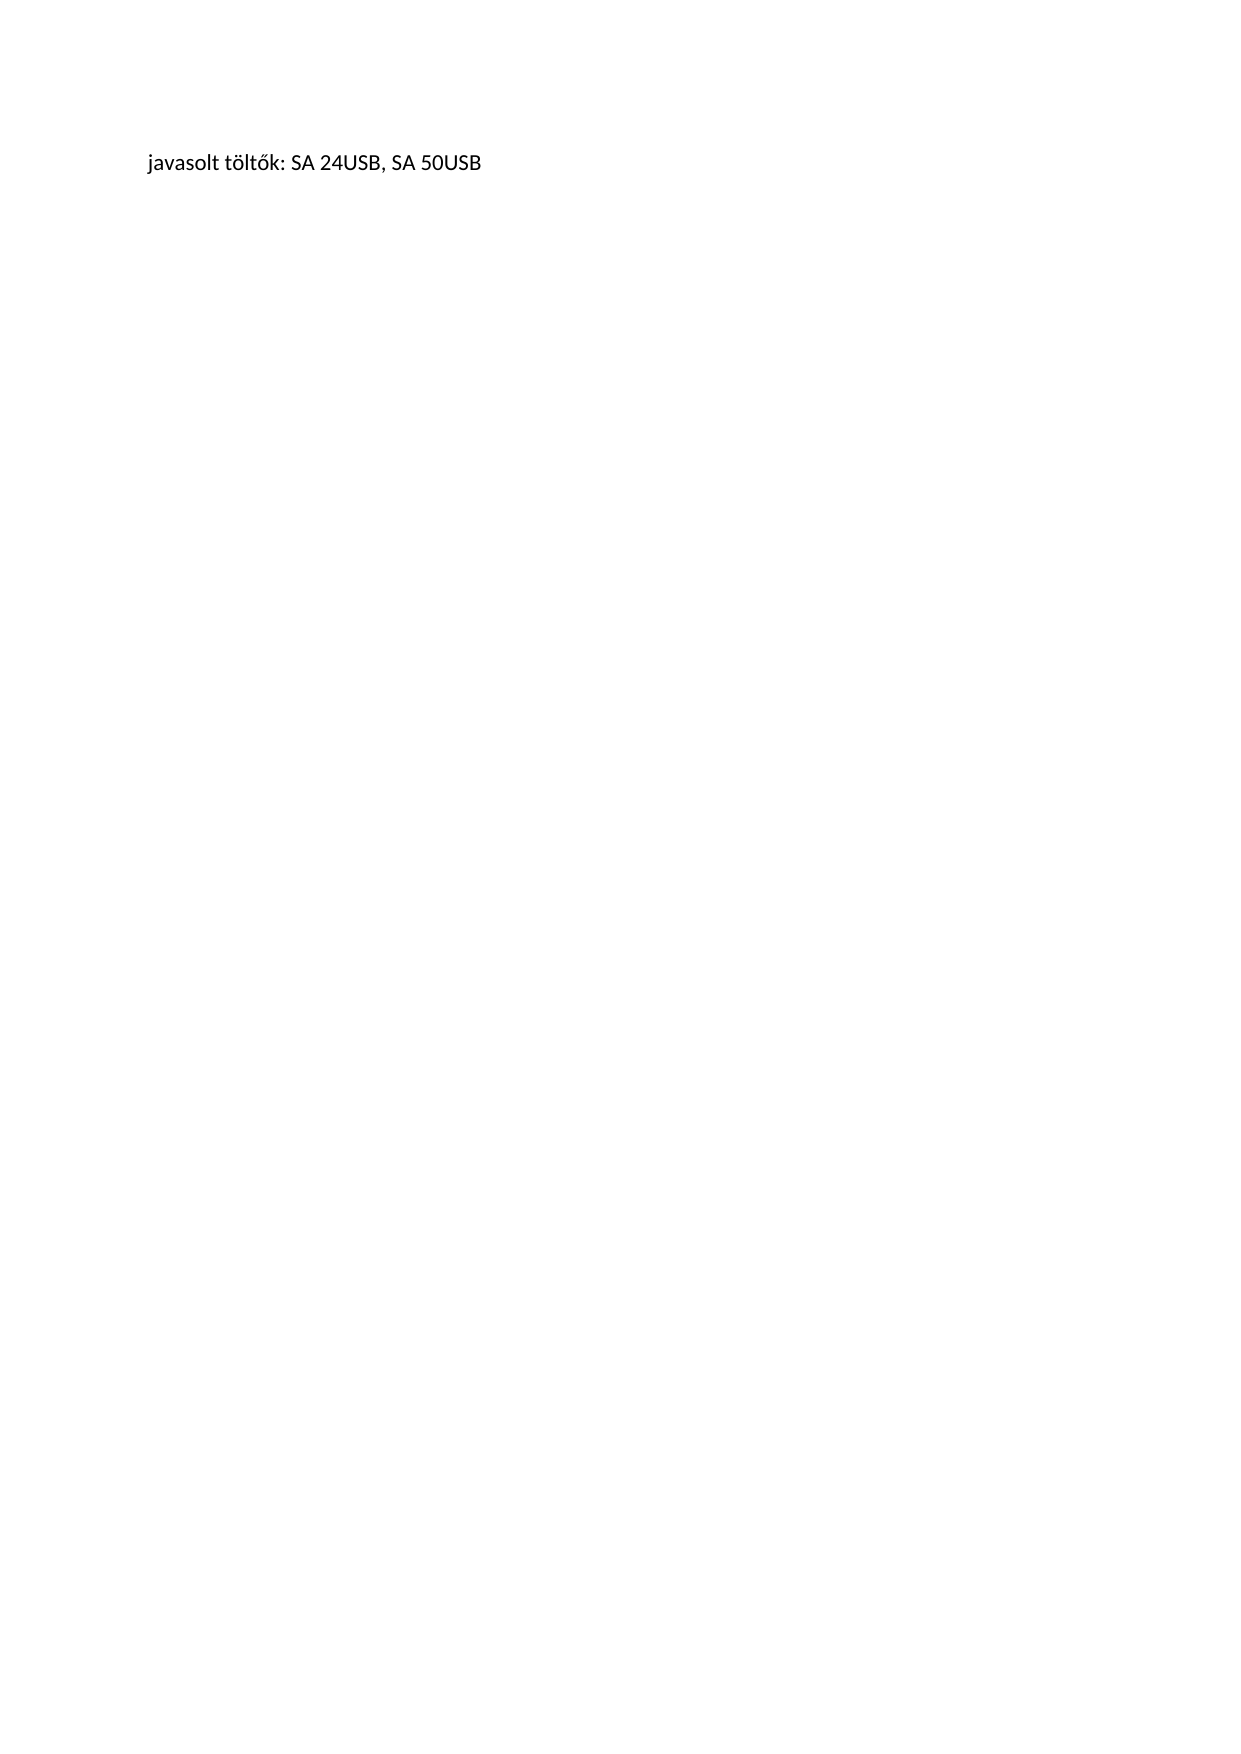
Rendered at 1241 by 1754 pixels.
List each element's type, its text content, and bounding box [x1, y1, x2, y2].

text javasolt töltők: SA 24USB, SA 50USB [148, 148, 1093, 176]
